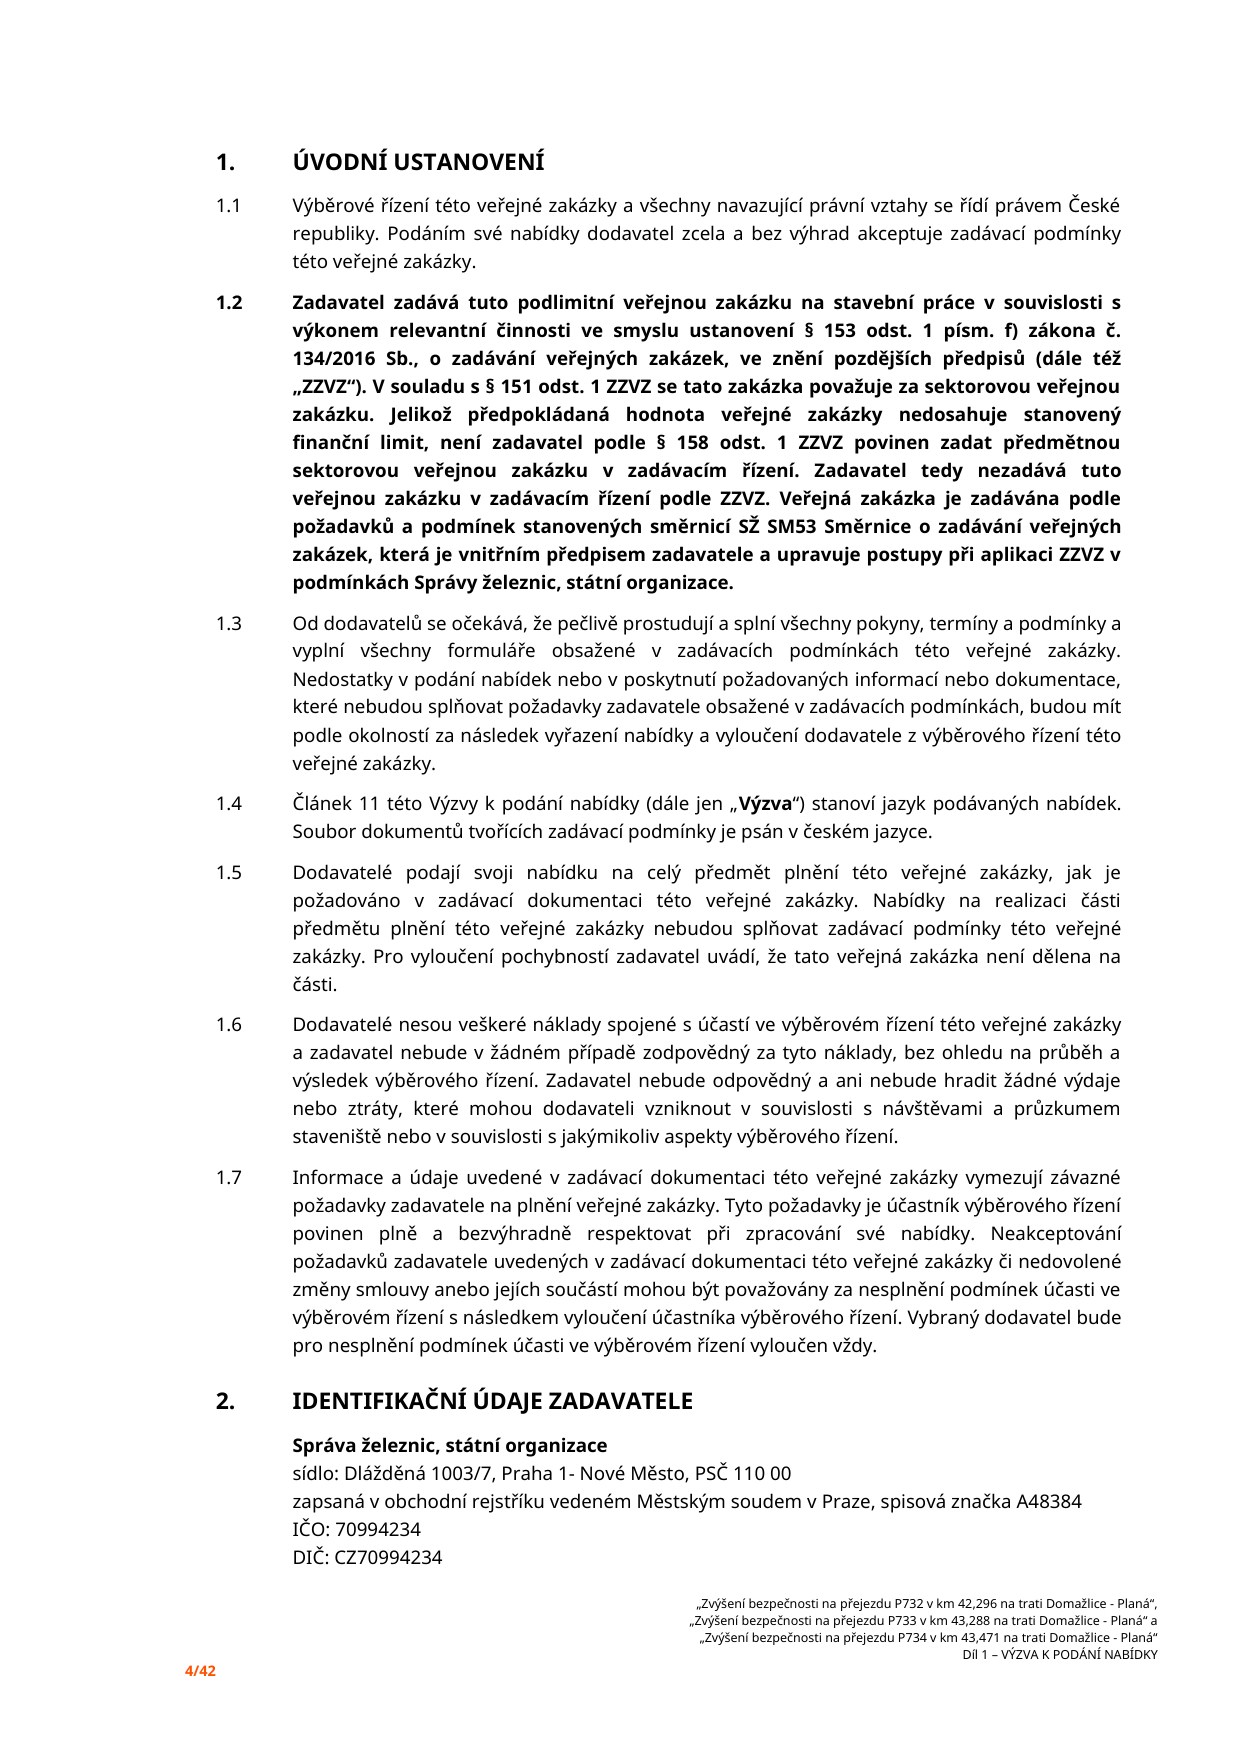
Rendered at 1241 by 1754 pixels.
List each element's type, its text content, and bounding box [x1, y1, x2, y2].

text IDENTIFIKAČNÍ ÚDAJE ZADAVATELE [216, 1385, 1122, 1417]
text Od dodavatelů se očekává, že pečlivě prostudují a splní všechny pokyny, termíny a podmínky a vyplní všechny formuláře obsažené v zadávacích podmínkách této veřejné zakázky. Nedostatky v podání nabídek nebo v poskytnutí požadovaných informací nebo dokumentace, které nebudou splňovat požadavky zadavatele obsažené v zadávacích podmínkách, budou mít podle okolností za následek vyřazení nabídky a vyloučení dodavatele z výběrového řízení této veřejné zakázky. [216, 610, 1122, 775]
text Dodavatelé podají svoji nabídku na celý předmět plnění této veřejné zakázky, jak je požadováno v zadávací dokumentaci této veřejné zakázky. Nabídky na realizaci části předmětu plnění této veřejné zakázky nebudou splňovat zadávací podmínky této veřejné zakázky. Pro vyloučení pochybností zadavatel uvádí, že tato veřejná zakázka není dělena na části. [216, 859, 1122, 997]
text Článek 11 této Výzvy k podání nabídky (dále jen „Výzva“) stanoví jazyk podávaných nabídek. Soubor dokumentů tvořících zadávací podmínky je psán v českém jazyce. [216, 790, 1122, 844]
text Výběrové řízení této veřejné zakázky a všechny navazující právní vztahy se řídí právem České republiky. Podáním své nabídky dodavatel zcela a bez výhrad akceptuje zadávací podmínky této veřejné zakázky. [216, 192, 1122, 274]
text Dodavatelé nesou veškeré náklady spojené s účastí ve výběrovém řízení této veřejné zakázky a zadavatel nebude v žádném případě zodpovědný za tyto náklady, bez ohledu na průběh a výsledek výběrového řízení. Zadavatel nebude odpovědný a ani nebude hradit žádné výdaje nebo ztráty, které mohou dodavateli vzniknout v souvislosti s návštěvami a průzkumem staveniště nebo v souvislosti s jakýmikoliv aspekty výběrového řízení. [216, 1012, 1122, 1149]
text ÚVODNÍ USTANOVENÍ [216, 146, 1122, 177]
text sídlo: Dlážděná 1003/7, Praha 1- Nové Město, PSČ 110 00 [292, 1460, 1122, 1486]
text Informace a údaje uvedené v zadávací dokumentaci této veřejné zakázky vymezují závazné požadavky zadavatele na plnění veřejné zakázky. Tyto požadavky je účastník výběrového řízení povinen plně a bezvýhradně respektovat při zpracování své nabídky. Neakceptování požadavků zadavatele uvedených v zadávací dokumentaci této veřejné zakázky či nedovolené změny smlouvy anebo jejích součástí mohou být považovány za nesplnění podmínek účasti ve výběrovém řízení s následkem vyloučení účastníka výběrového řízení. Vybraný dodavatel bude pro nesplnění podmínek účasti ve výběrovém řízení vyloučen vždy. [216, 1164, 1122, 1358]
text Zadavatel zadává tuto podlimitní veřejnou zakázku na stavební práce v souvislosti s výkonem relevantní činnosti ve smyslu ustanovení § 153 odst. 1 písm. f) zákona č. 134/2016 Sb., o zadávání veřejných zakázek, ve znění pozdějších předpisů (dále též „ZZVZ“). V souladu s § 151 odst. 1 ZZVZ se tato zakázka považuje za sektorovou veřejnou zakázku. Jelikož předpokládaná hodnota veřejné zakázky nedosahuje stanovený finanční limit, není zadavatel podle § 158 odst. 1 ZZVZ povinen zadat předmětnou sektorovou veřejnou zakázku v zadávacím řízení. Zadavatel tedy nezadává tuto veřejnou zakázku v zadávacím řízení podle ZZVZ. Veřejná zakázka je zadávána podle požadavků a podmínek stanovených směrnicí SŽ SM53 Směrnice o zadávání veřejných zakázek, která je vnitřním předpisem zadavatele a upravuje postupy při aplikaci ZZVZ v podmínkách Správy železnic, státní organizace. [216, 289, 1122, 595]
text DIČ: CZ70994234 [292, 1544, 1122, 1570]
text zapsaná v obchodní rejstříku vedeném Městským soudem v Praze, spisová značka A48384 [292, 1488, 1122, 1514]
text IČO: 70994234 [292, 1516, 1122, 1542]
text Správa železnic, státní organizace [292, 1432, 1122, 1458]
